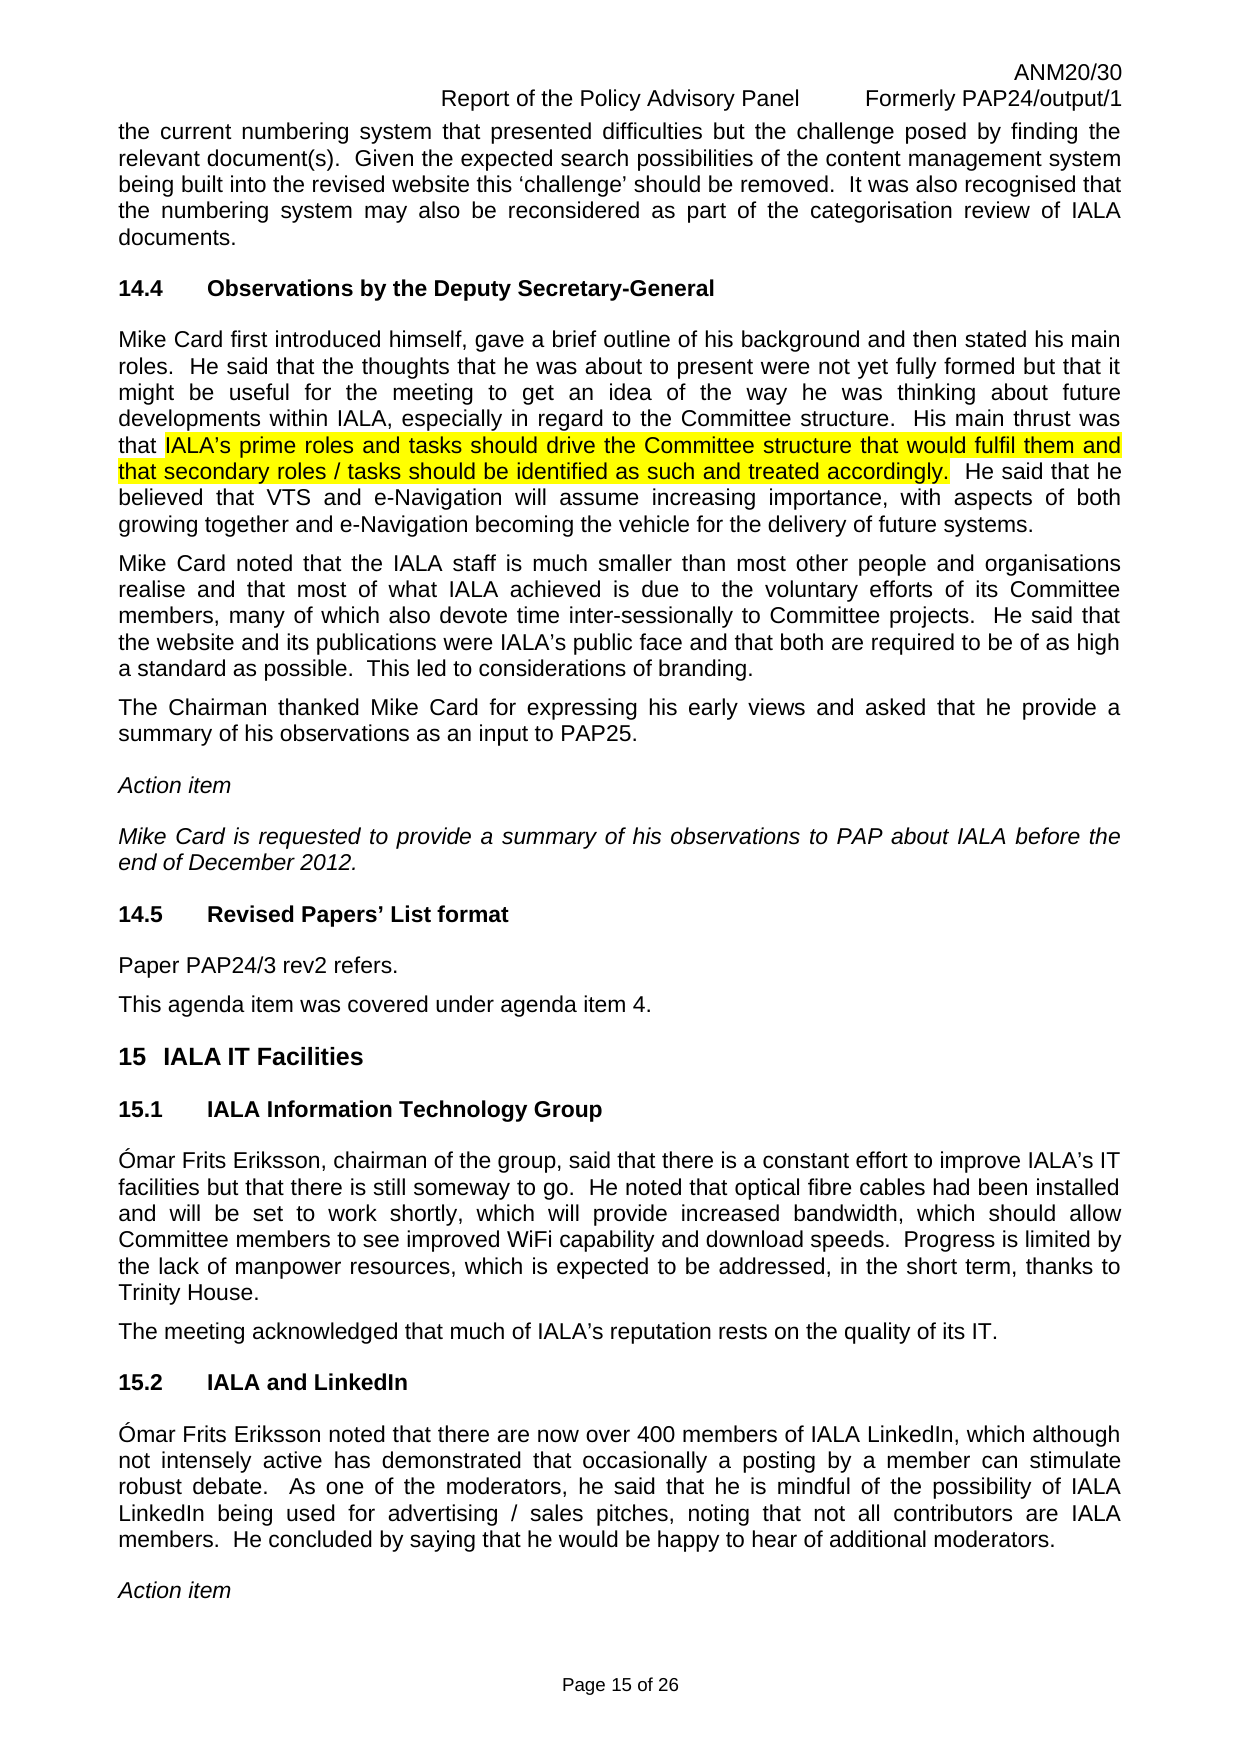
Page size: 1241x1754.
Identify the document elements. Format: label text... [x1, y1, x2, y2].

text The Chairman thanked Mike Card for expressing his early views and asked that he provide a summary of his observations as an input to PAP25. [118, 694, 1122, 747]
subtitle IALA Information Technology Group [118, 1096, 1122, 1122]
subtitle IALA and LinkedIn [118, 1369, 1122, 1396]
text Ómar Frits Eriksson, chairman of the group, said that there is a constant effort to improve IALA’s IT facilities but that there is still someway to go. He noted that optical fibre cables had been installed and will be set to work shortly, which will provide increased bandwidth, which should allow Committee members to see improved WiFi capability and download speeds. Progress is limited by the lack of manpower resources, which is expected to be addressed, in the short term, thanks to Trinity House. [118, 1147, 1122, 1305]
text Ómar Frits Eriksson noted that there are now over 400 members of IALA LinkedIn, which although not intensely active has demonstrated that occasionally a posting by a member can stimulate robust debate. As one of the moderators, he said that he is mindful of the possibility of IALA LinkedIn being used for advertising / sales pitches, noting that not all contributors are IALA members. He concluded by saying that he would be happy to hear of additional moderators. [118, 1421, 1122, 1552]
text This agenda item was covered under agenda item 4. [118, 991, 1122, 1017]
text Mike Card is requested to provide a summary of his observations to PAP about IALA before the end of December 2012. [118, 823, 1122, 876]
text Mike Card first introduced himself, gave a brief outline of his background and then stated his main roles. He said that the thoughts that he was about to present were not yet fully formed but that it might be useful for the meeting to get an idea of the way he was thinking about future developments within IALA, especially in regard to the Committee structure. His main thrust was that IALA’s prime roles and tasks should drive the Committee structure that would fulfil them and that secondary roles / tasks should be identified as such and treated accordingly. He said that he believed that VTS and e-Navigation will assume increasing importance, with aspects of both growing together and e-Navigation becoming the vehicle for the delivery of future systems. [118, 326, 1122, 458]
text Action item [118, 1577, 1122, 1604]
subtitle IALA IT Facilities [118, 1042, 1122, 1071]
text Action item [118, 772, 1122, 798]
text Paper PAP24/3 rev2 refers. [118, 952, 1122, 978]
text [118, 118, 1122, 250]
subtitle Observations by the Deputy Secretary-General [118, 275, 1122, 301]
subtitle Revised Papers’ List format [118, 901, 1122, 927]
text Mike Card noted that the IALA staff is much smaller than most other people and organisations realise and that most of what IALA achieved is due to the voluntary efforts of its Committee members, many of which also devote time inter-sessionally to Committee projects. He said that the website and its publications were IALA’s public face and that both are required to be of as high a standard as possible. This led to considerations of branding. [118, 549, 1122, 681]
text The meeting acknowledged that much of IALA’s reputation rests on the quality of its IT. [118, 1318, 1122, 1344]
text Mike Card first introduced himself, gave a brief outline of his background and then stated his main roles. He said that the thoughts that he was about to present were not yet fully formed but that it might be useful for the meeting to get an idea of the way he was thinking about future developments within IALA, especially in regard to the Committee structure. His main thrust was that IALA’s prime roles and tasks should drive the Committee structure that would fulfil them and that secondary roles / tasks should be identified as such and treated accordingly. He said that he believed that VTS and e-Navigation will assume increasing importance, with aspects of both growing together and e-Navigation becoming the vehicle for the delivery of future systems. [118, 458, 1122, 537]
